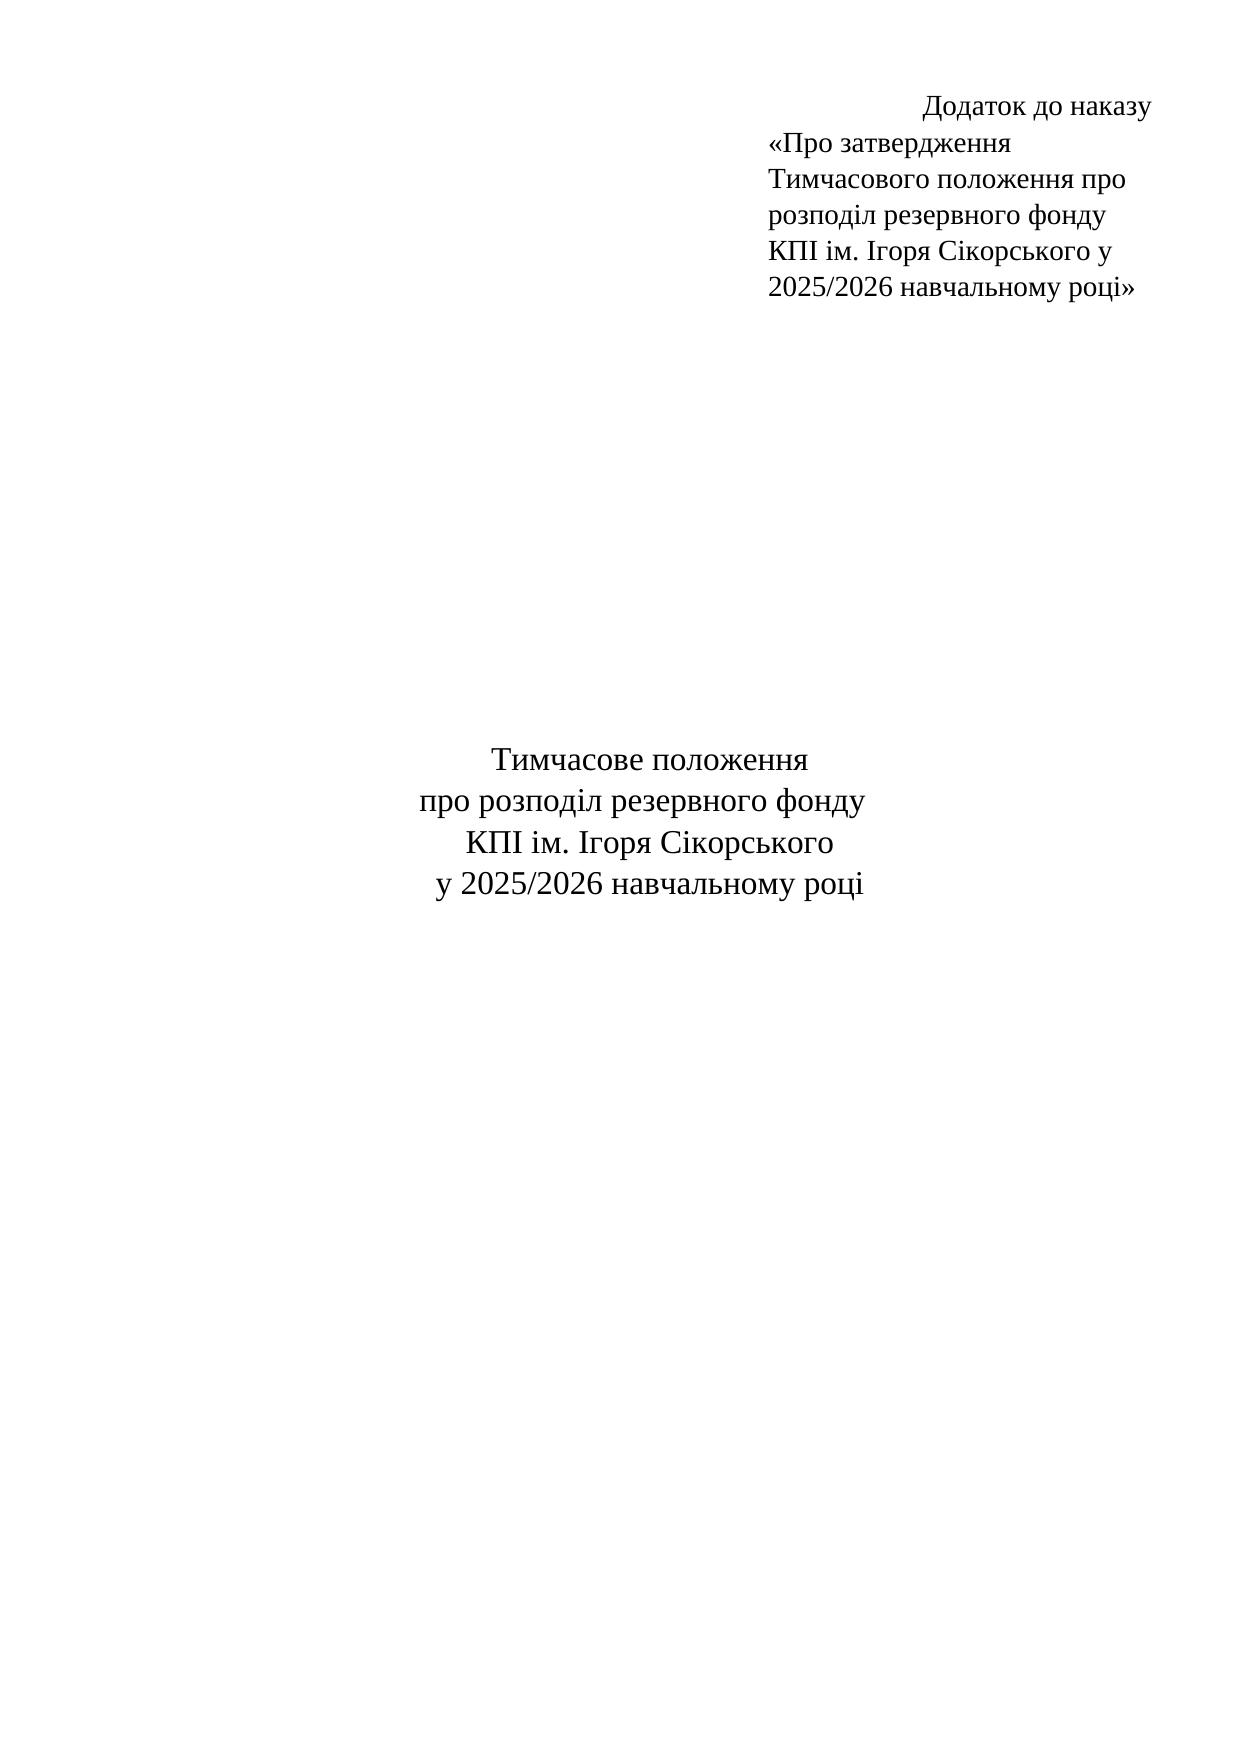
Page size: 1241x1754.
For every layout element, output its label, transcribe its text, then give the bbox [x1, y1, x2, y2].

text у 2025/2026 навчальному році [148, 863, 1152, 902]
text КПІ ім. Ігоря Сікорського [148, 822, 1152, 860]
text Додаток до наказу [768, 88, 1152, 122]
text про розподіл резервного фонду [133, 781, 1152, 819]
text Тимчасове положення [148, 739, 1152, 777]
text «Про затвердження Тимчасового положення про розподіл резервного фонду КПІ ім. Ігоря Сікорського у 2025/2026 навчальному році» [768, 125, 1152, 303]
